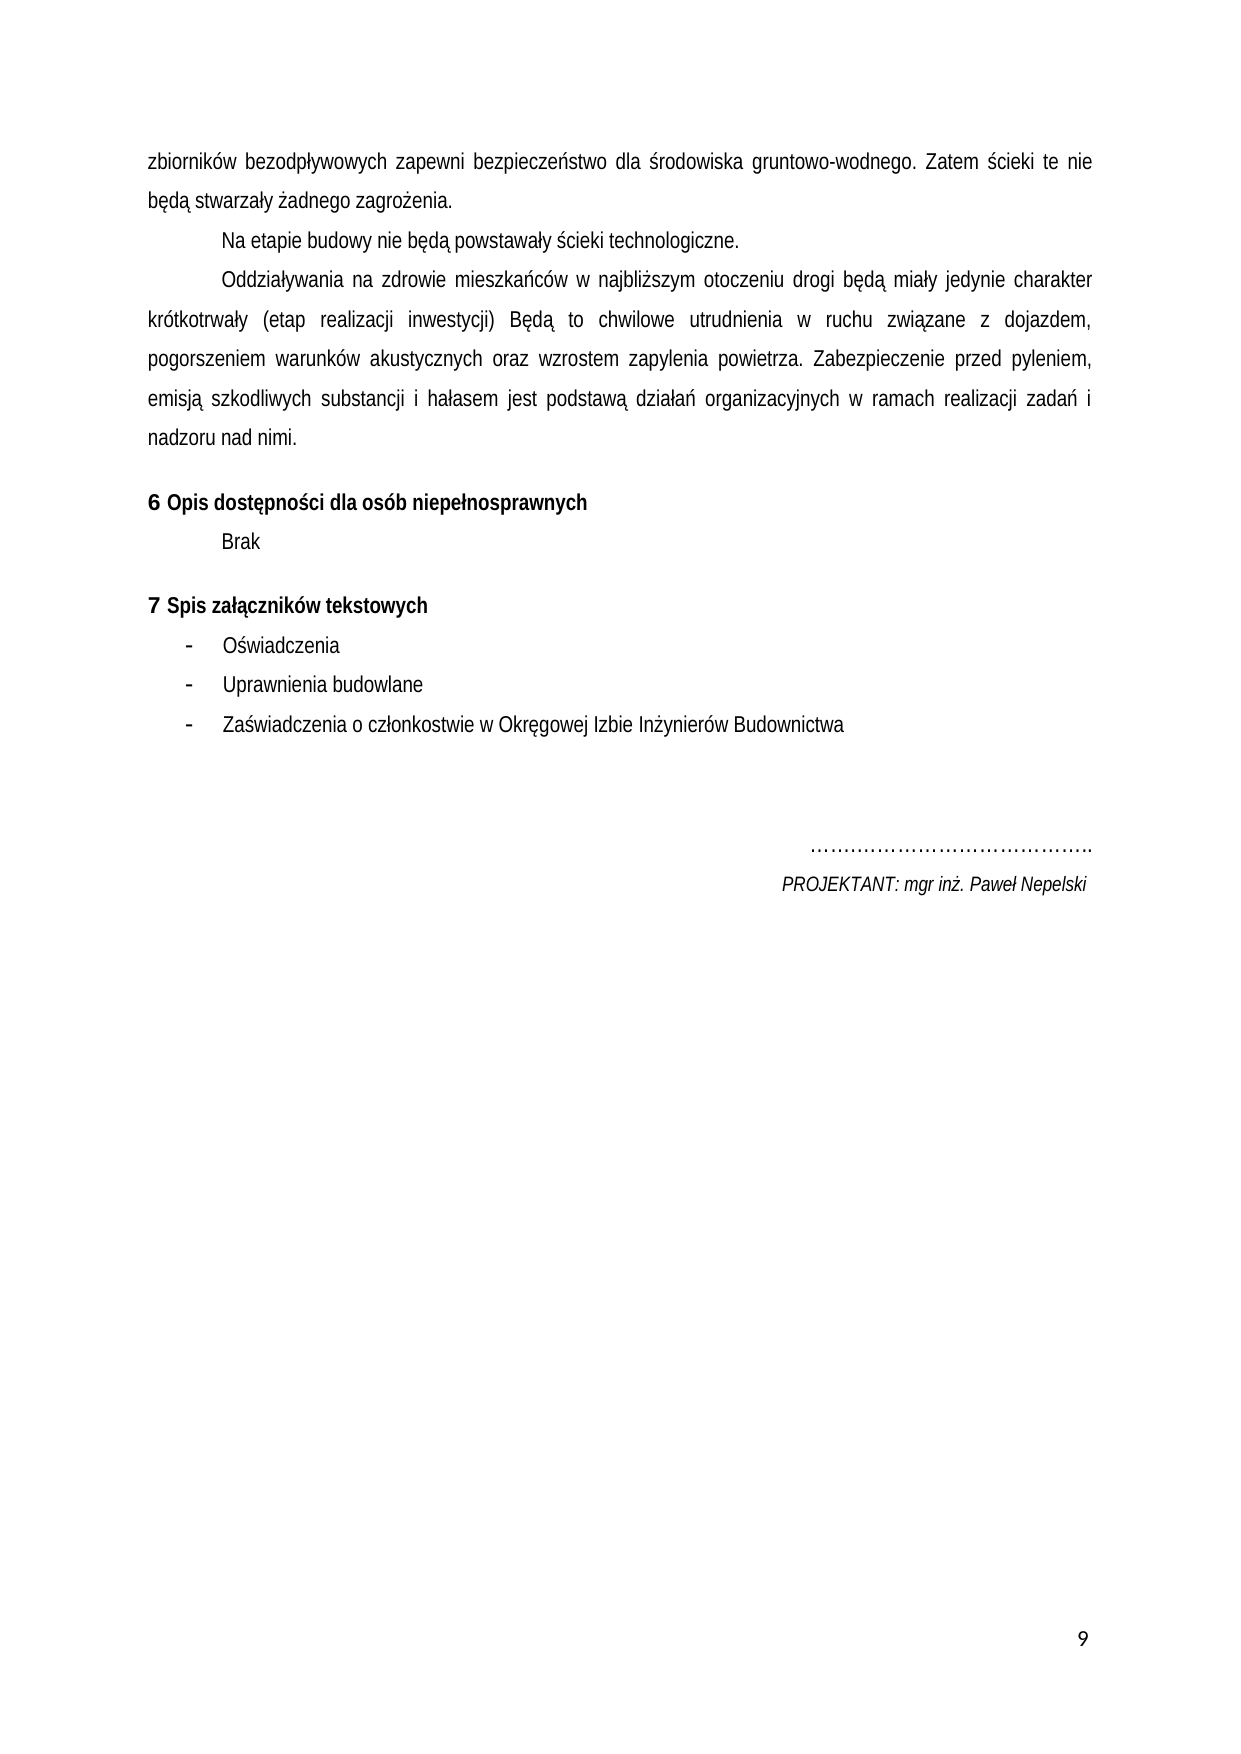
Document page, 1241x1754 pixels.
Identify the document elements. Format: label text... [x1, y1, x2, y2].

subtitle Opis dostępności dla osób niepełnosprawnych [148, 488, 1093, 515]
subtitle Spis załączników tekstowych [148, 592, 1093, 619]
list Zaświadczenia o członkostwie w Okręgowej Izbie Inżynierów Budownictwa [185, 711, 1093, 737]
text Brak [148, 528, 1093, 554]
text Na etapie budowy nie będą powstawały ścieki technologiczne. [148, 227, 1093, 253]
text PROJEKTANT: mgr inż. Paweł Nepelski [221, 872, 1088, 896]
text …….…………………………….. [221, 829, 1093, 858]
list Oświadczenia [185, 632, 1093, 658]
list Uprawnienia budowlane [185, 671, 1093, 698]
text Oddziaływania na zdrowie mieszkańców w najbliższym otoczeniu drogi będą miały jedynie charakter krótkotrwały (etap realizacji inwestycji) Będą to chwilowe utrudnienia w ruchu związane z dojazdem, pogorszeniem warunków akustycznych oraz wzrostem zapylenia powietrza. Zabezpieczenie przed pyleniem, emisją szkodliwych substancji i hałasem jest podstawą działań organizacyjnych w ramach realizacji zadań i nadzoru nad nimi. [148, 266, 1093, 450]
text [148, 148, 1093, 213]
